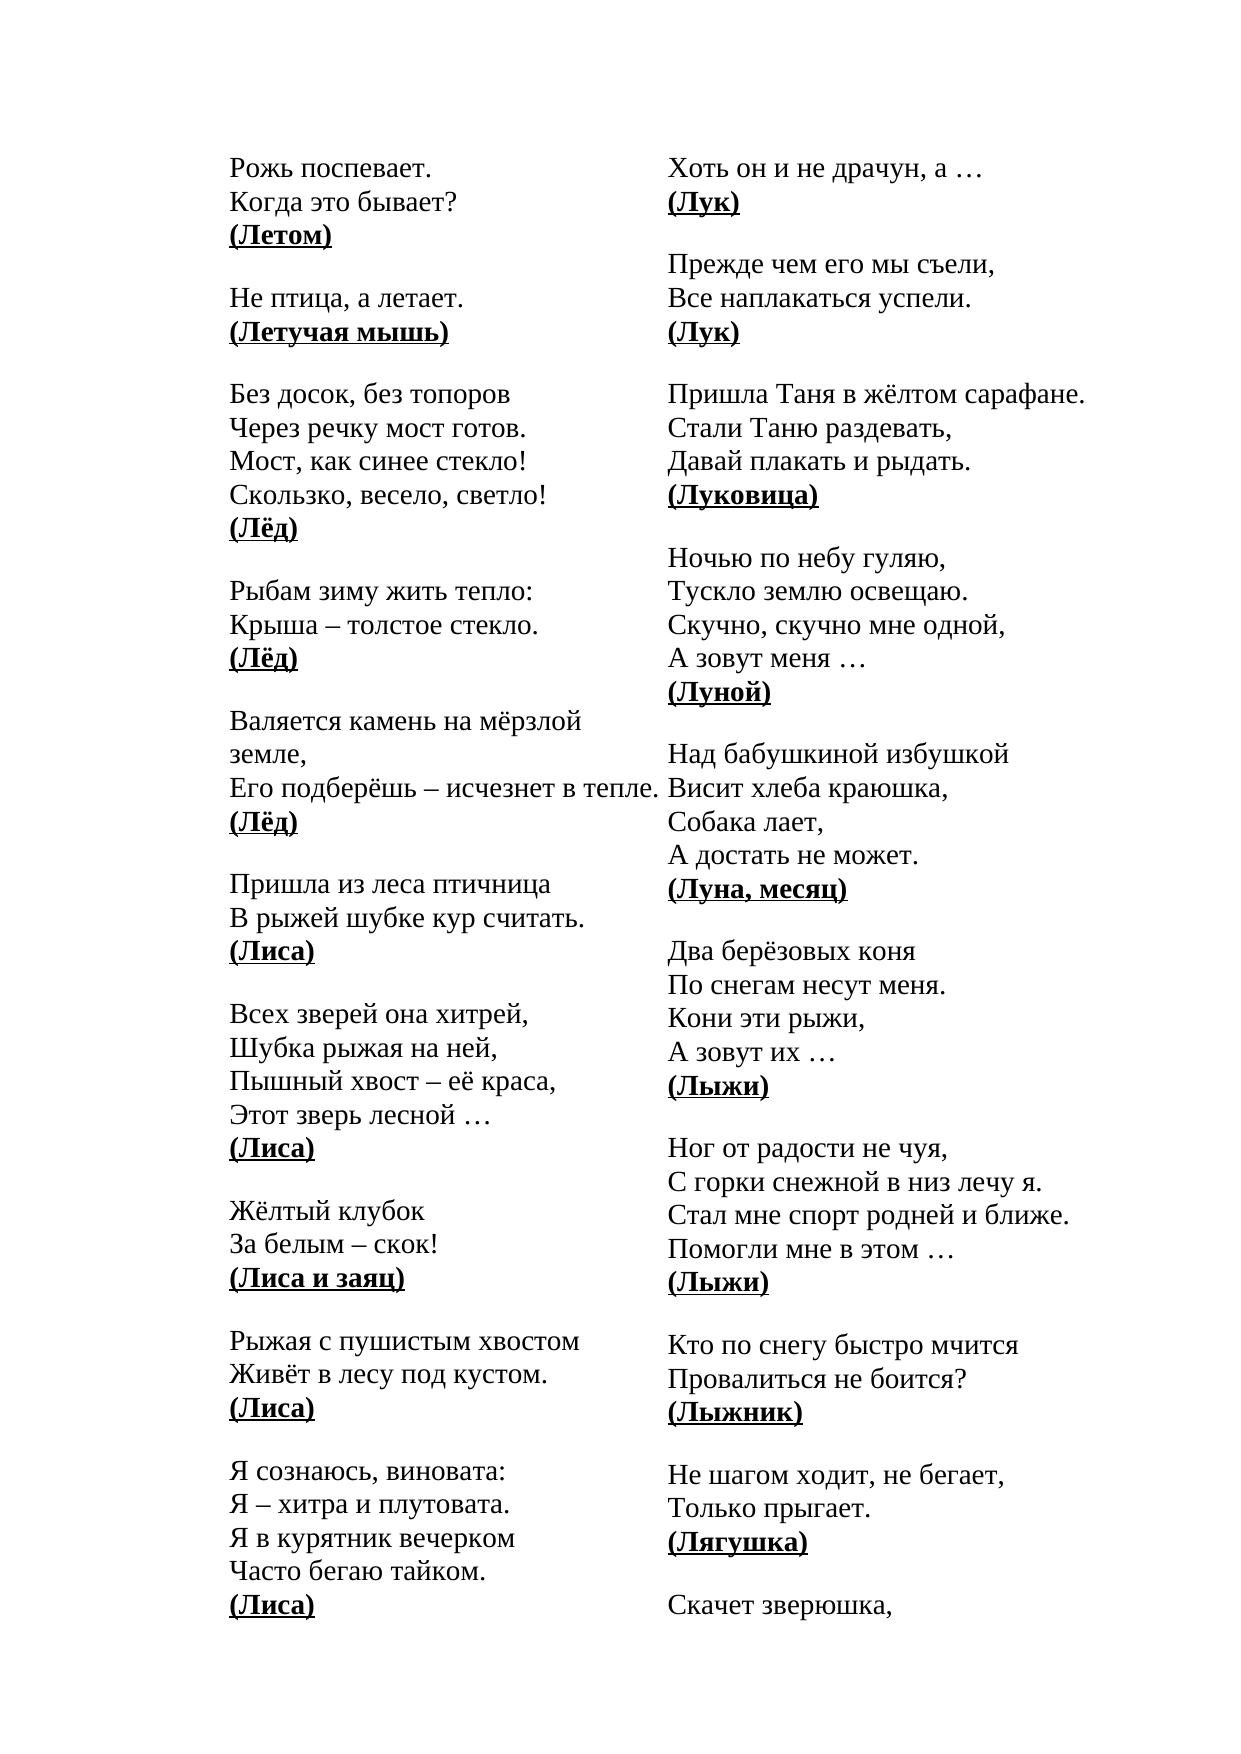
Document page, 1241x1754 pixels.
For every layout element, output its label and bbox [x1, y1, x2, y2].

table_cell [664, 118, 1103, 1623]
table_cell [226, 118, 664, 1623]
